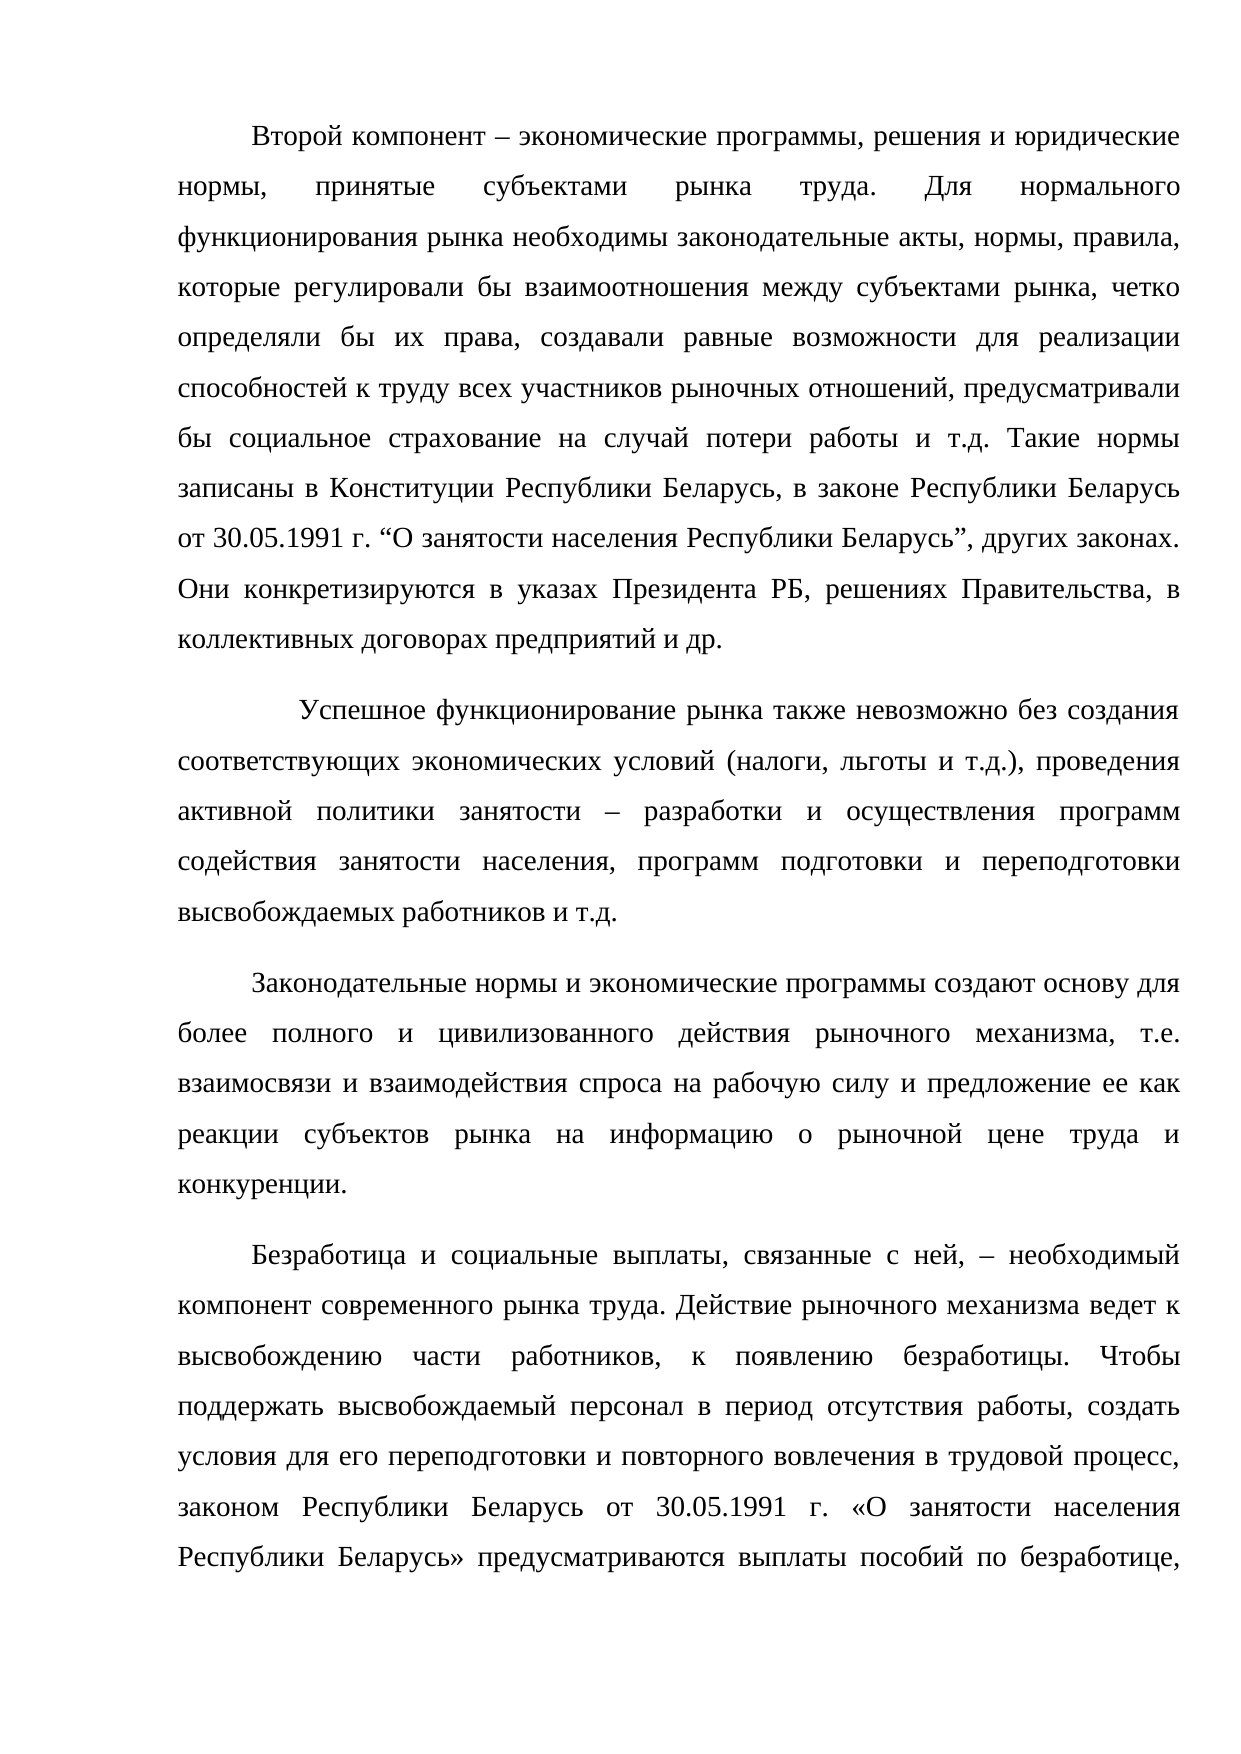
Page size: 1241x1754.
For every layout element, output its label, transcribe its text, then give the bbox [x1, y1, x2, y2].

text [177, 1237, 1181, 1573]
text Второй компонент – экономические программы, решения и юридические нормы, принятые субъектами рынка труда. Для нормального функционирования рынка необходимы законодательные акты, нормы, правила, которые регулировали бы взаимоотношения между субъектами рынка, четко определяли бы их права, создавали равные возможности для реализации способностей к труду всех участников рыночных отношений, предусматривали бы социальное страхование на случай потери работы и т.д. Такие нормы записаны в Конституции Республики Беларусь, в законе Республики Беларусь от 30.05.1991 г. “О занятости населения Республики Беларусь”, других законах. Они конкретизируются в указах Президента РБ, решениях Правительства, в коллективных договорах предприятий и др. [177, 118, 1181, 655]
text Успешное функционирование рынка также невозможно без создания соответствующих экономических условий (налоги, льготы и т.д.), проведения активной политики занятости – разработки и осуществления программ содействия занятости населения, программ подготовки и переподготовки высвобождаемых работников и т.д. [177, 692, 1181, 927]
text Законодательные нормы и экономические программы создают основу для более полного и цивилизованного действия рыночного механизма, т.е. взаимосвязи и взаимодействия спроса на рабочую силу и предложение ее как реакции субъектов рынка на информацию о рыночной цене труда и конкуренции. [177, 965, 1181, 1199]
